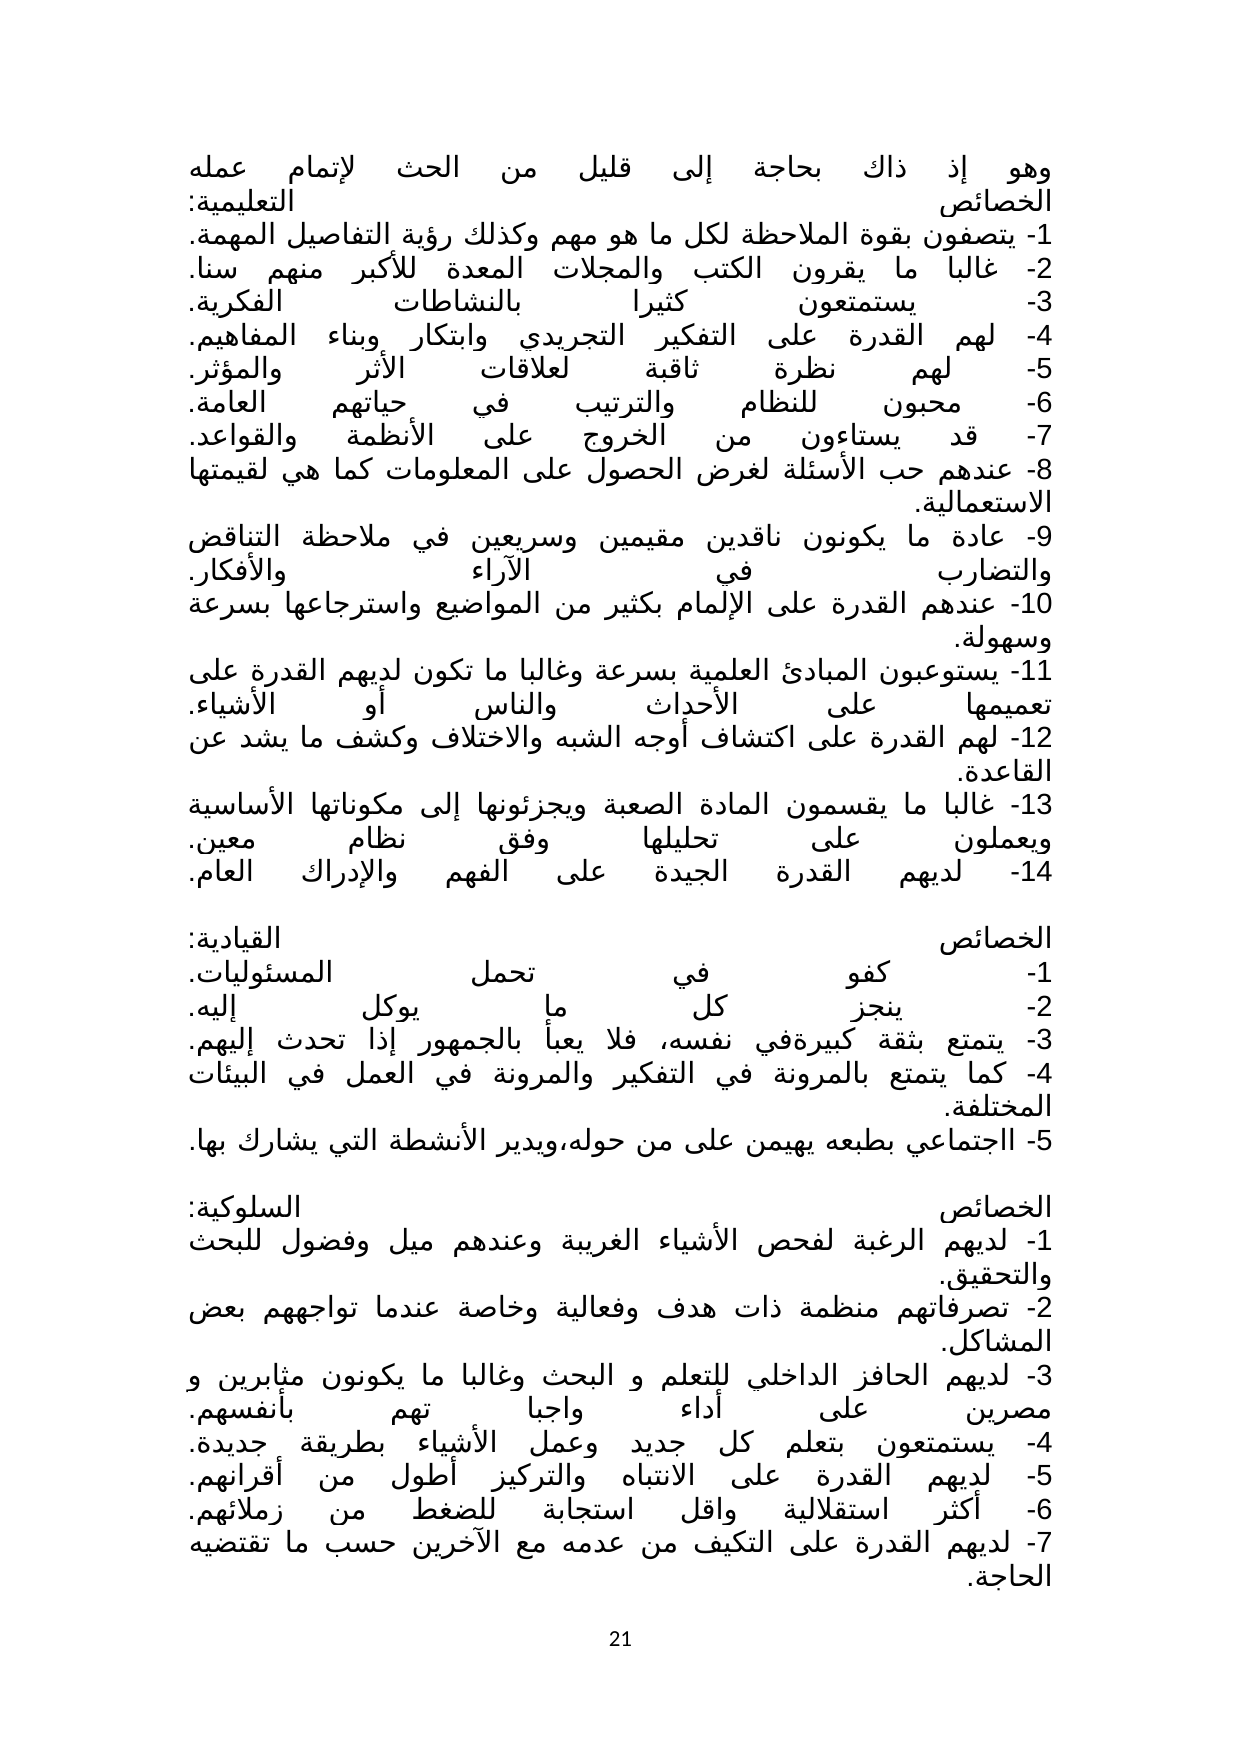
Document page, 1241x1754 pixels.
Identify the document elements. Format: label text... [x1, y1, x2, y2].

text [187, 150, 1053, 1389]
